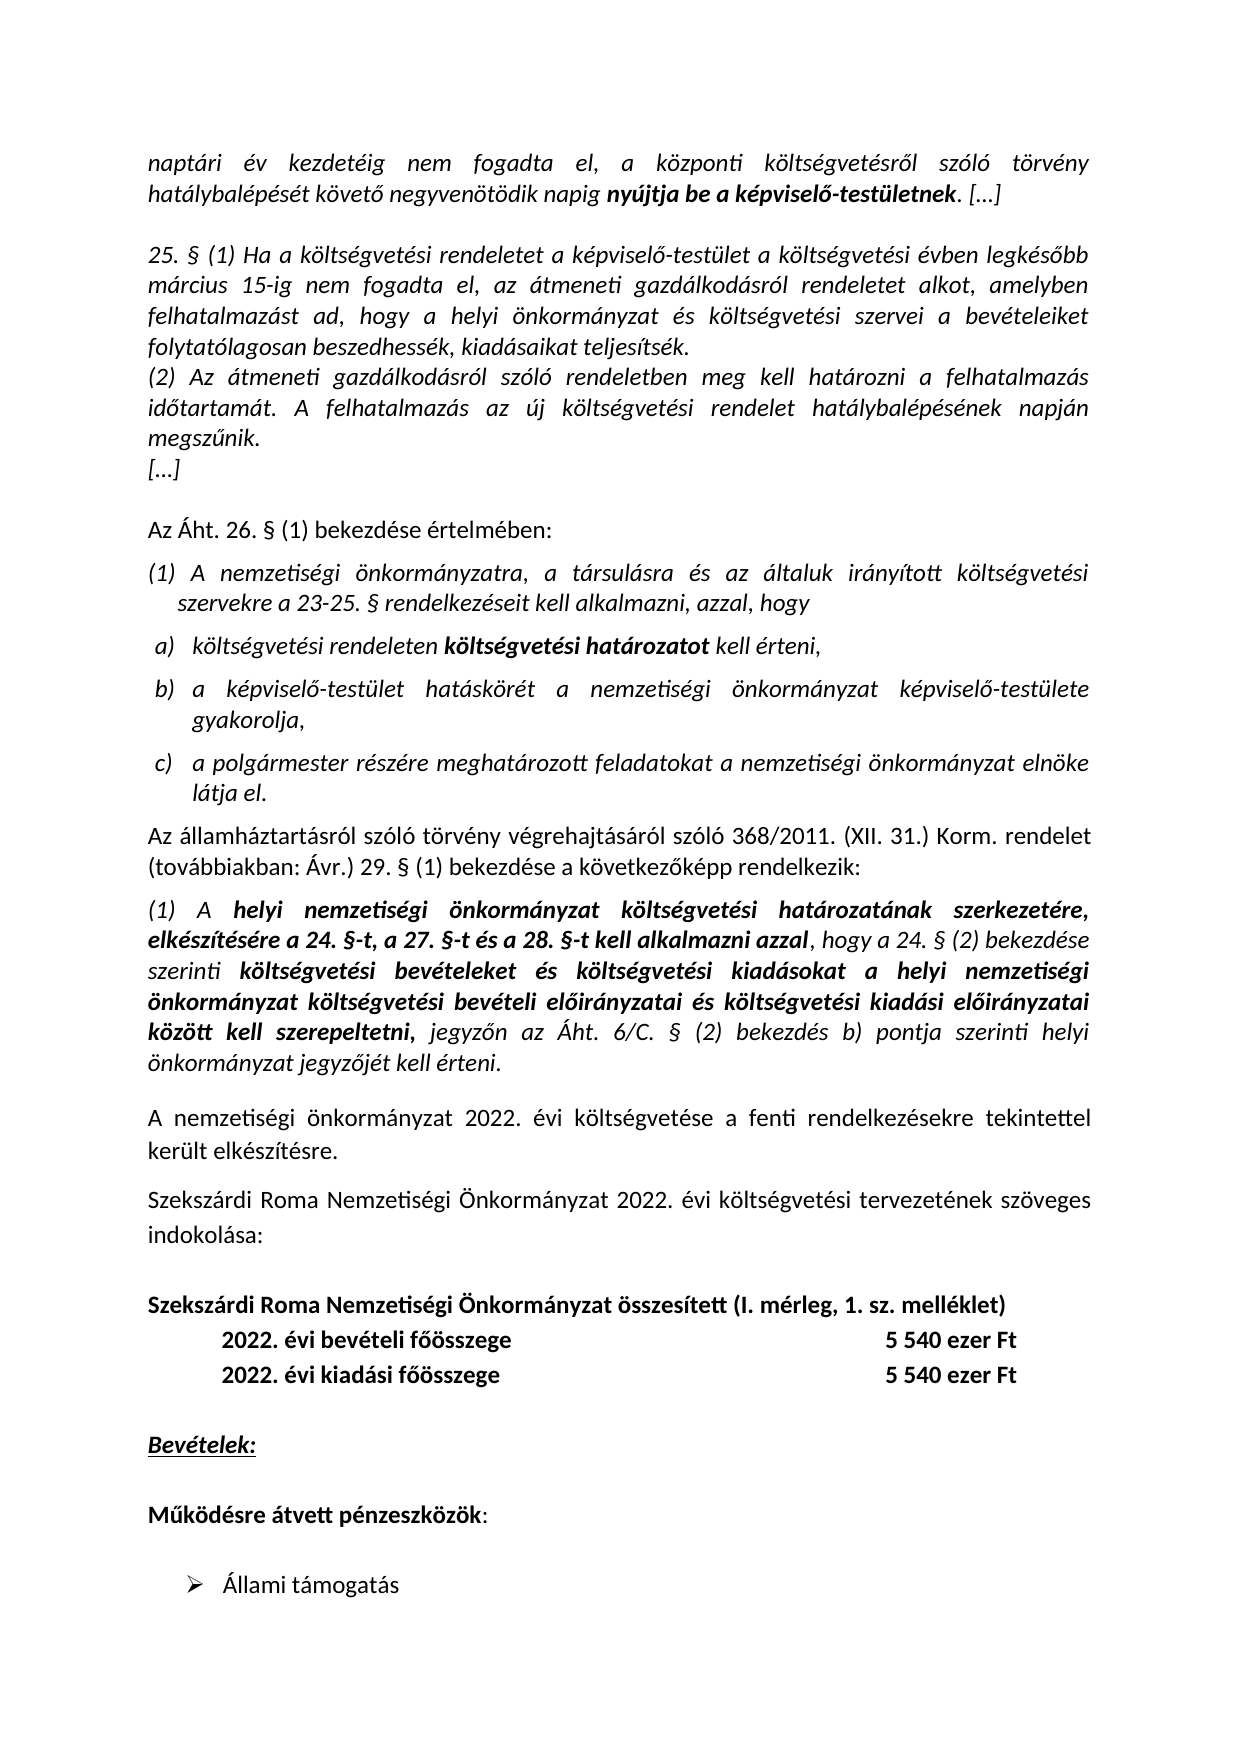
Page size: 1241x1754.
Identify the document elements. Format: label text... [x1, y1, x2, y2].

list költségvetési rendeleten költségvetési határozatot kell érteni, [154, 630, 1093, 661]
text (1) A helyi nemzetiségi önkormányzat költségvetési határozatának szerkezetére, elkészítésére a 24. §-t, a 27. §-t és a 28. §-t kell alkalmazni azzal, hogy a 24. § (2) bekezdése szerinti költségvetési bevételeket és költségvetési kiadásokat a helyi nemzetiségi önkormányzat költségvetési bevételi előirányzatai és költségvetési kiadási előirányzatai között kell szerepeltetni, jegyzőn az Áht. 6/C. § (2) bekezdés b) pontja szerinti helyi önkormányzat jegyzőjét kell érteni. [148, 894, 1093, 1077]
text Szekszárdi Roma Nemzetiségi Önkormányzat 2022. évi költségvetési tervezetének szöveges indokolása: [148, 1185, 1093, 1250]
text (1) A nemzetiségi önkormányzatra, a társulásra és az általuk irányított költségvetési szervekre a 23-25. § rendelkezéseit kell alkalmazni, azzal, hogy [148, 557, 1093, 618]
text (2) Az átmeneti gazdálkodásról szóló rendeletben meg kell határozni a felhatalmazás időtartamát. A felhatalmazás az új költségvetési rendelet hatálybalépésének napján megszűnik. [148, 361, 1093, 453]
text Az államháztartásról szóló törvény végrehajtásáról szóló 368/2011. (XII. 31.) Korm. rendelet (továbbiakban: Ávr.) 29. § (1) bekezdése a következőképp rendelkezik: [148, 821, 1093, 882]
text Működésre átvett pénzeszközök: [148, 1500, 1093, 1530]
text […] [148, 453, 1093, 483]
list a polgármester részére meghatározott feladatokat a nemzetiségi önkormányzat elnöke látja el. [154, 747, 1093, 808]
text Bevételek: [148, 1430, 1093, 1460]
text 2022. évi bevételi főösszege 5 540 ezer Ft [148, 1325, 1093, 1355]
list Állami támogatás [185, 1570, 1093, 1600]
text 25. § (1) Ha a költségvetési rendeletet a képviselő-testület a költségvetési évben legkésőbb március 15-ig nem fogadta el, az átmeneti gazdálkodásról rendeletet alkot, amelyben felhatalmazást ad, hogy a helyi önkormányzat és költségvetési szervei a bevételeiket folytatólagosan beszedhessék, kiadásaikat teljesítsék. [148, 239, 1093, 361]
text Szekszárdi Roma Nemzetiségi Önkormányzat összesített (I. mérleg, 1. sz. melléklet) [148, 1290, 1093, 1320]
text Az Áht. 26. § (1) bekezdése értelmében: [148, 514, 1093, 544]
text 2022. évi kiadási főösszege 5 540 ezer Ft [148, 1360, 1093, 1390]
text A nemzetiségi önkormányzat 2022. évi költségvetése a fenti rendelkezésekre tekintettel került elkészítésre. [148, 1102, 1093, 1166]
list a képviselő-testület hatáskörét a nemzetiségi önkormányzat képviselő-testülete gyakorolja, [154, 673, 1093, 734]
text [148, 148, 1093, 209]
